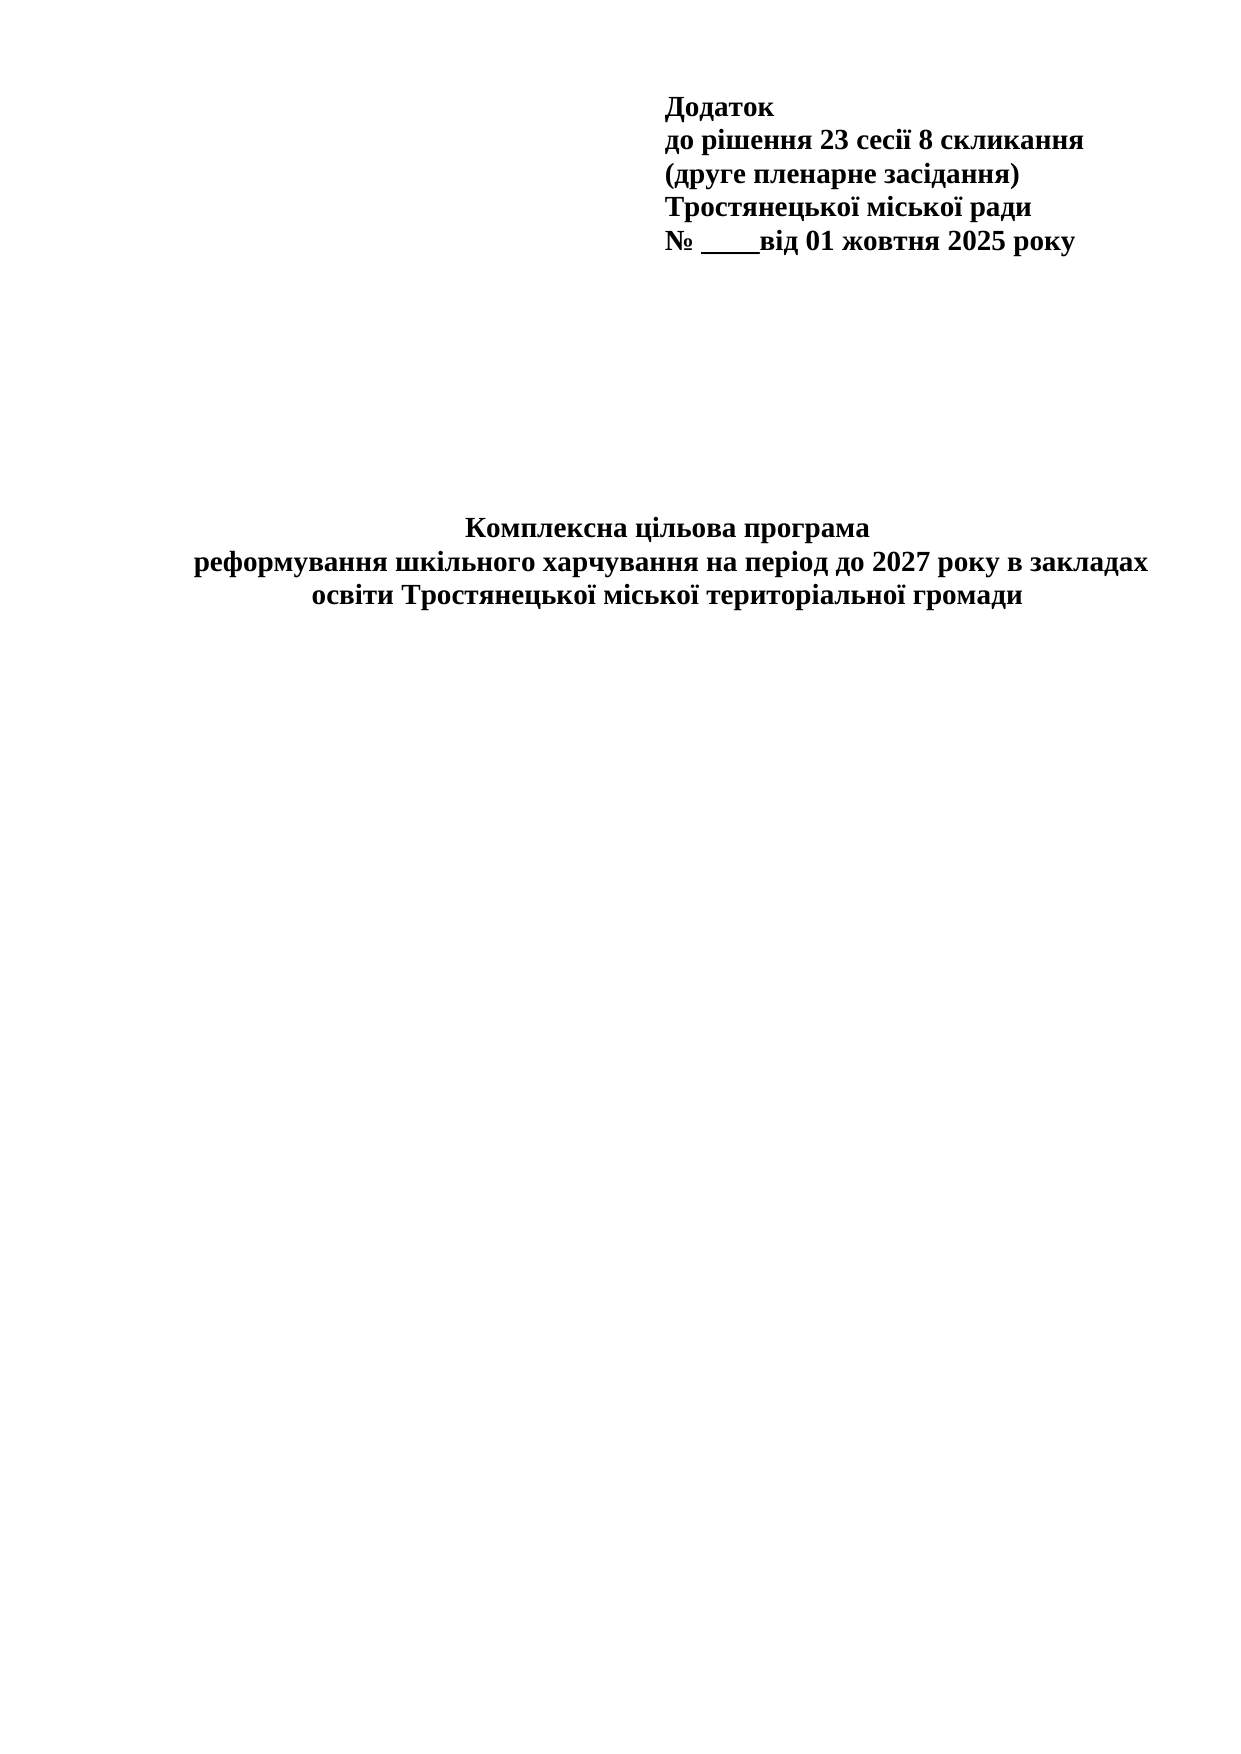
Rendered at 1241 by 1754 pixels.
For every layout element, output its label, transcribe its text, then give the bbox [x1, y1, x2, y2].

text (друге пленарне засідання) [664, 156, 1157, 189]
text реформування шкільного харчування на період до 2027 року в закладах освіти Тростянецької міської територіальної громади [177, 544, 1157, 611]
text Тростянецької міської ради [664, 189, 1157, 223]
text № ____від 01 жовтня 2025 року [664, 223, 1157, 256]
text Комплексна цільова програма [177, 510, 1157, 544]
text до рішення 23 сесії 8 скликання [664, 122, 1157, 156]
text Додаток [664, 89, 1157, 122]
